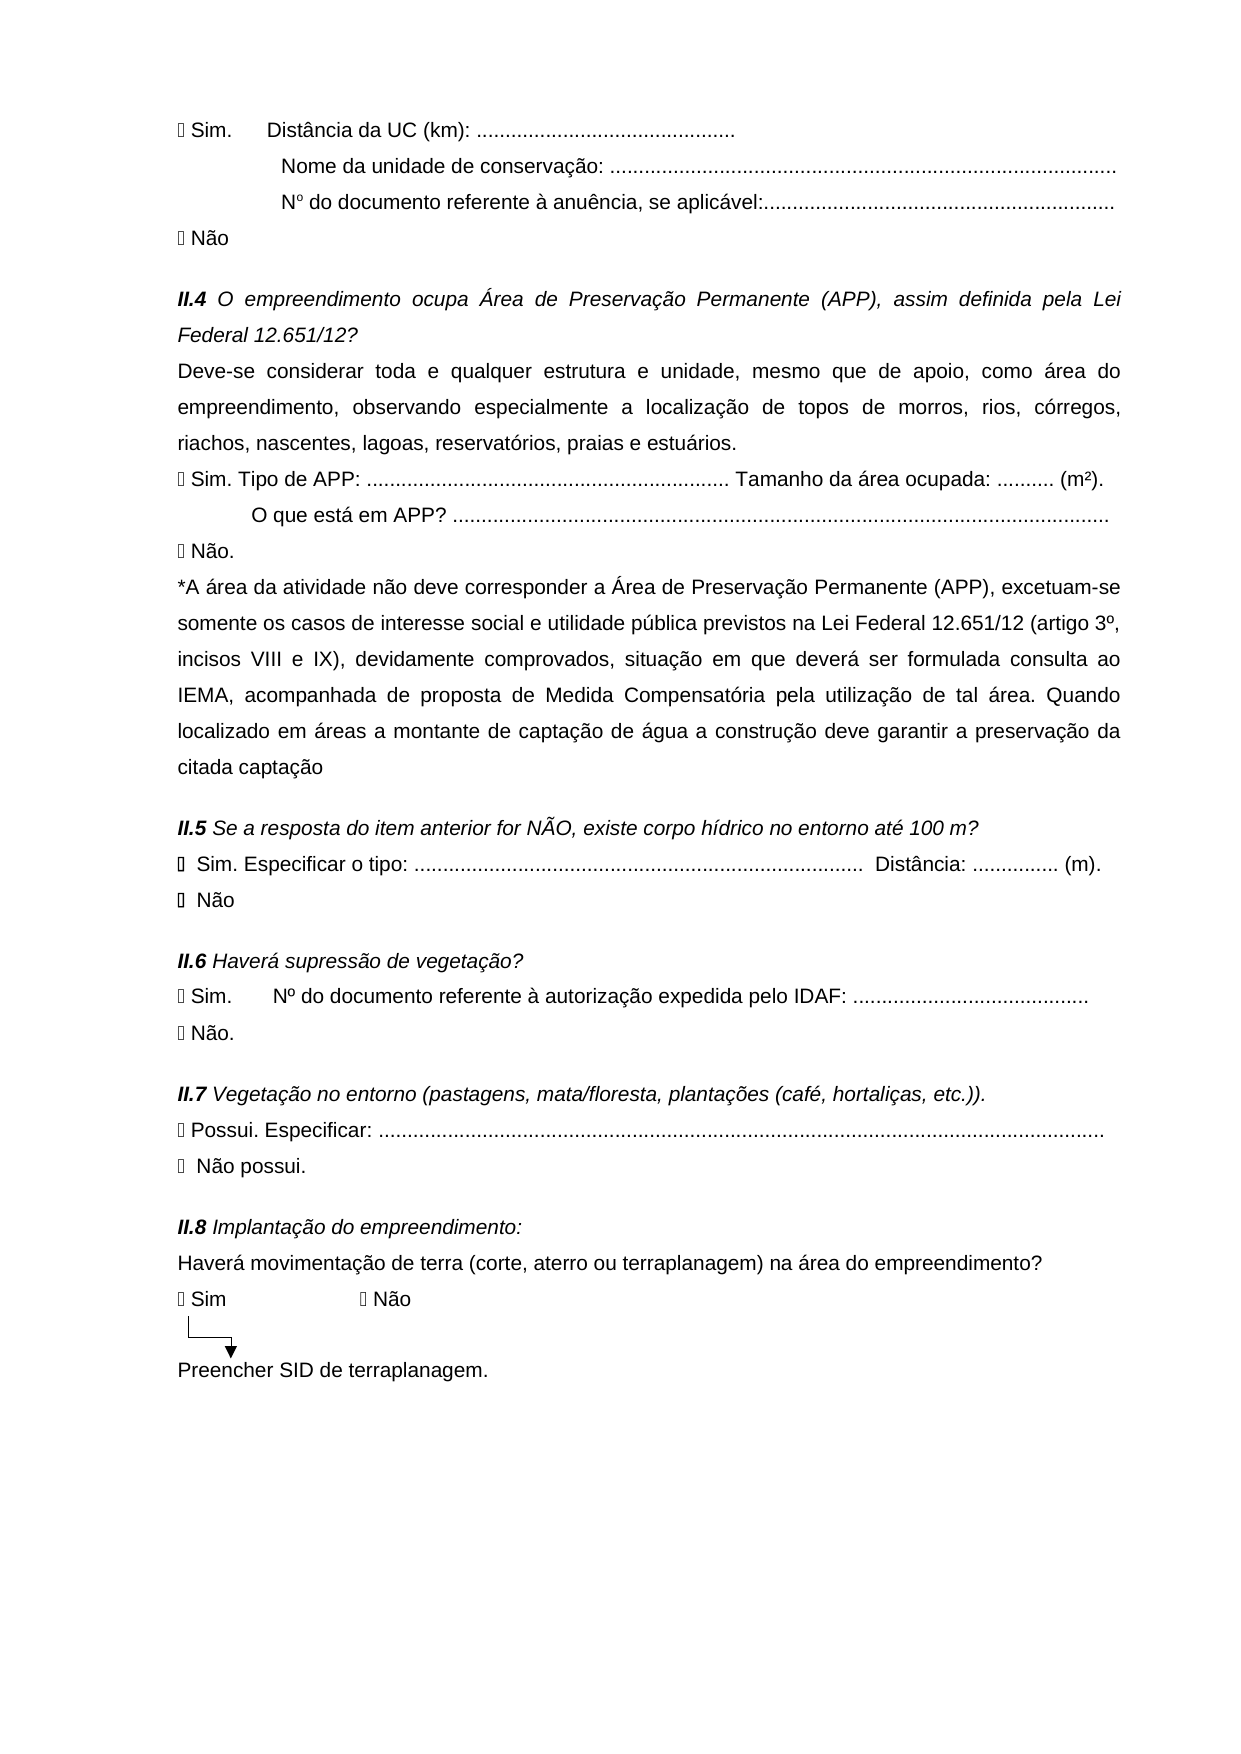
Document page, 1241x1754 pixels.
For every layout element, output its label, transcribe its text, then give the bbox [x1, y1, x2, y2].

text Sim. Nº do documento referente à autorização expedida pelo IDAF: ......................................... [177, 984, 1122, 1008]
text Sim Não [177, 1286, 1137, 1310]
text Não. [177, 539, 1122, 563]
text Deve-se considerar toda e qualquer estrutura e unidade, mesmo que de apoio, como área do empreendimento, observando especialmente a localização de topos de morros, rios, córregos, riachos, nascentes, lagoas, reservatórios, praias e estuários. [177, 359, 1122, 455]
text II.6 Haverá supressão de vegetação? [177, 948, 1122, 972]
text Não possui. [177, 1153, 1122, 1177]
text O que está em APP? .................................................................................................................. [177, 503, 1122, 527]
text No do documento referente à anuência, se aplicável:............................................................. [177, 190, 1122, 214]
text II.5 Se a resposta do item anterior for NÃO, existe corpo hídrico no entorno até 100 m? [177, 815, 1122, 839]
text Preencher SID de terraplanagem. [177, 1358, 1137, 1382]
text Haverá movimentação de terra (corte, aterro ou terraplanagem) na área do empreendimento? [177, 1250, 1137, 1274]
text II.4 O empreendimento ocupa Área de Preservação Permanente (APP), assim definida pela Lei Federal 12.651/12? [177, 287, 1122, 347]
text Nome da unidade de conservação: ........................................................................................ [177, 154, 1122, 178]
text Não. [177, 1020, 1122, 1044]
text Sim. Tipo de APP: ............................................................... Tamanho da área ocupada: .......... (m²). [177, 467, 1122, 491]
text *A área da atividade não deve corresponder a Área de Preservação Permanente (APP), excetuam-se somente os casos de interesse social e utilidade pública previstos na Lei Federal 12.651/12 (artigo 3º, incisos VIII e IX), devidamente comprovados, situação em que deverá ser formulada consulta ao IEMA, acompanhada de proposta de Medida Compensatória pela utilização de tal área. Quando localizado em áreas a montante de captação de água a construção deve garantir a preservação da citada captação [177, 575, 1122, 778]
text Possui. Especificar: .............................................................................................................................. [177, 1117, 1122, 1141]
text Sim. Especificar o tipo: .............................................................................. Distância: ............... (m). [177, 851, 1122, 875]
text Sim. Distância da UC (km): ............................................. [177, 118, 1122, 142]
text Não [177, 887, 1122, 911]
text II.7 Vegetação no entorno (pastagens, mata/floresta, plantações (café, hortaliças, etc.)). [177, 1081, 1122, 1105]
text II.8 Implantação do empreendimento: [177, 1214, 1137, 1238]
text Não [177, 226, 1122, 250]
